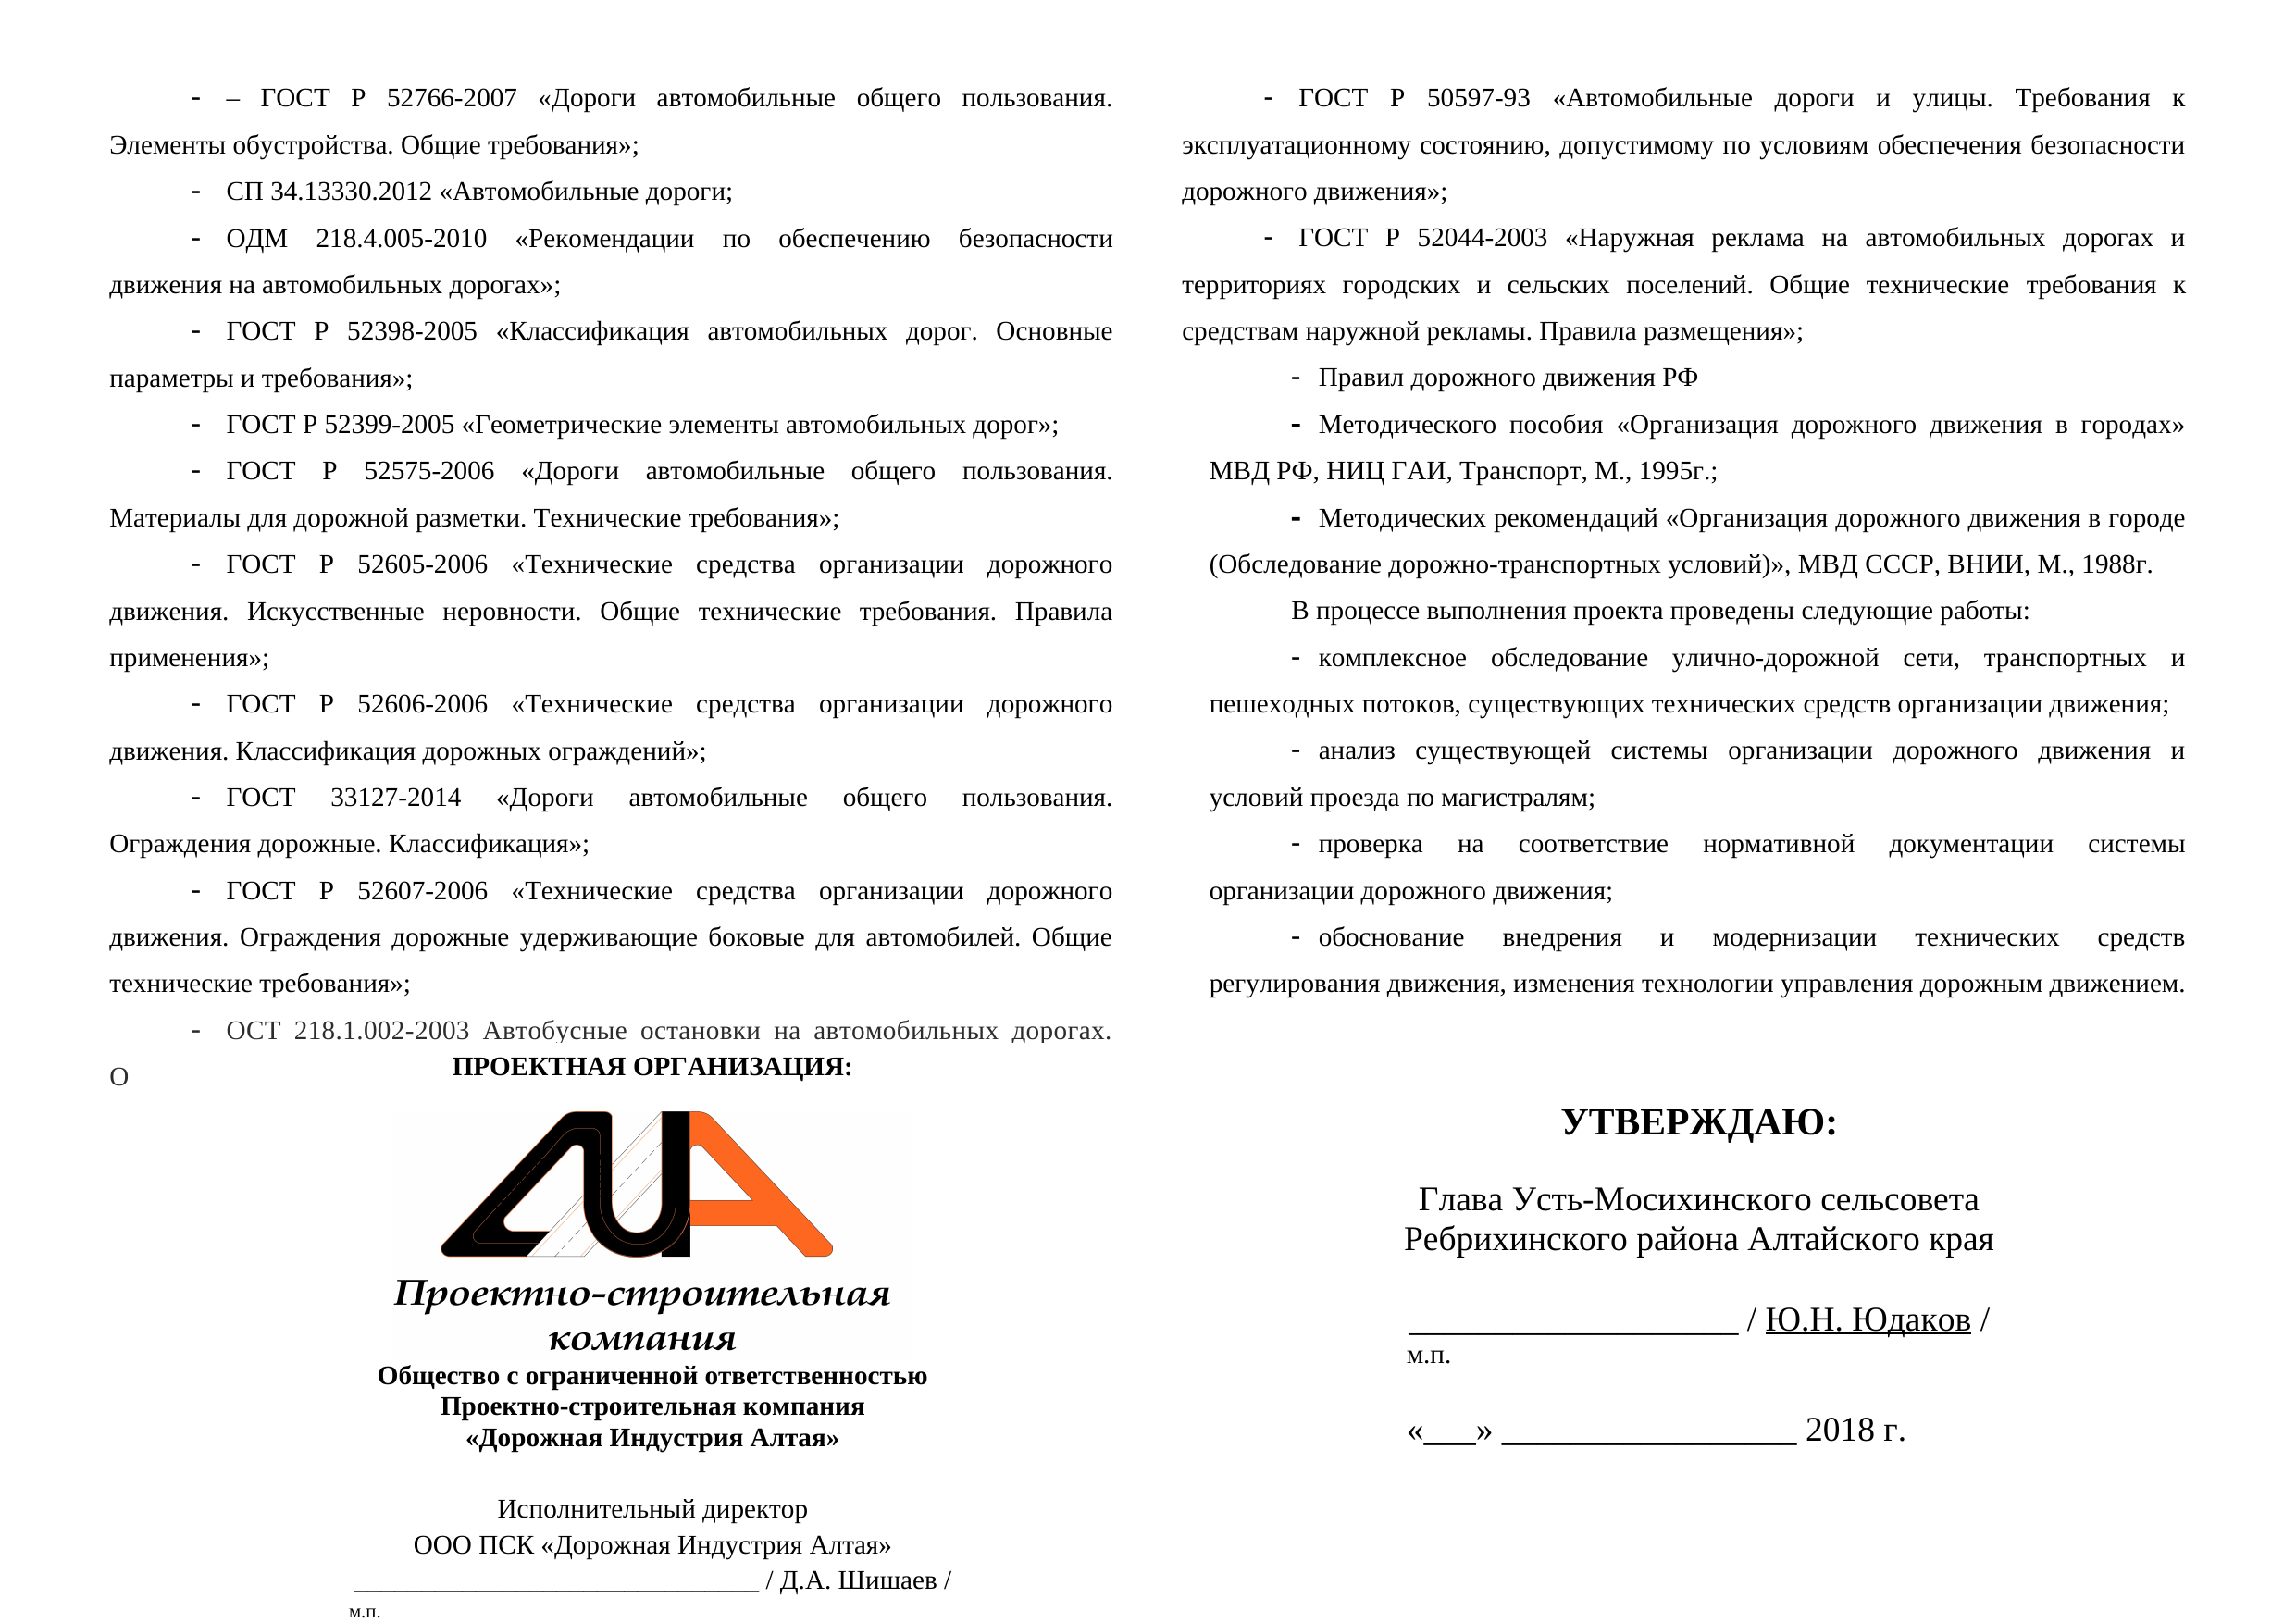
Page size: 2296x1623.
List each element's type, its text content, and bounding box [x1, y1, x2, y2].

list ГОСТ Р 52575-2006 «Дороги автомобильные общего пользования. Материалы для дорожной разметки. Технические требования»; [109, 455, 1113, 533]
list ГОСТ Р 52606-2006 «Технические средства организации дорожного движения. Классификация дорожных ограждений»; [109, 688, 1113, 765]
list ГОСТ 33127-2014 «Дороги автомобильные общего пользования. Ограждения дорожные. Классификация»; [109, 781, 1113, 859]
list Методических рекомендаций «Организация дорожного движения в городе (Обследование дорожно-транспортных условий)», МВД СССР, ВНИИ, М., 1988г. [1210, 502, 2186, 579]
picture [393, 1111, 912, 1359]
list СП 34.13330.2012 «Автомобильные дороги; [109, 175, 1113, 206]
list проверка на соответствие нормативной документации системы организации дорожного движения; [1210, 827, 2186, 905]
list – ГОСТ Р 52766-2007 «Дороги автомобильные общего пользования. Элементы обустройства. Общие требования»; [109, 81, 1113, 159]
list Методического пособия «Организация дорожного движения в городах» МВД РФ, НИЦ ГАИ, Транспорт, М., 1995г.; [1210, 408, 2186, 486]
list обоснование внедрения и модернизации технических средств регулирования движения, изменения технологии управления дорожным движением. [1210, 921, 2186, 998]
list ОСТ 218.1.002-2003 Автобусные остановки на автомобильных дорогах. Общие технические требования; [109, 1014, 1113, 1092]
list Правил дорожного движения РФ [1210, 362, 2186, 392]
list ГОСТ Р 52044-2003 «Наружная реклама на автомобильных дорогах и территориях городских и сельских поселений. Общие технические требования к средствам наружной рекламы. Правила размещения»; [1182, 221, 2186, 346]
list комплексное обследование улично-дорожной сети, транспортных и пешеходных потоков, существующих технических средств организации движения; [1210, 641, 2186, 719]
list ГОСТ Р 50597-93 «Автомобильные дороги и улицы. Требования к эксплуатационному состоянию, допустимому по условиям обеспечения безопасности дорожного движения»; [1182, 81, 2186, 206]
text В процессе выполнения проекта проведены следующие работы: [1210, 594, 2186, 626]
list ГОСТ Р 52399-2005 «Геометрические элементы автомобильных дорог»; [109, 408, 1113, 440]
list анализ существующей системы организации дорожного движения и условий проезда по магистралям; [1210, 734, 2186, 812]
list ОДМ 218.4.005-2010 «Рекомендации по обеспечению безопасности движения на автомобильных дорогах»; [109, 222, 1113, 300]
list ГОСТ Р 52607-2006 «Технические средства организации дорожного движения. Ограждения дорожные удерживающие боковые для автомобилей. Общие технические требования»; [109, 874, 1113, 998]
list ГОСТ Р 52398-2005 «Классификация автомобильных дорог. Основные параметры и требования»; [109, 315, 1113, 392]
list ГОСТ Р 52605-2006 «Технические средства организации дорожного движения. Искусственные неровности. Общие технические требования. Правила применения»; [109, 548, 1113, 673]
